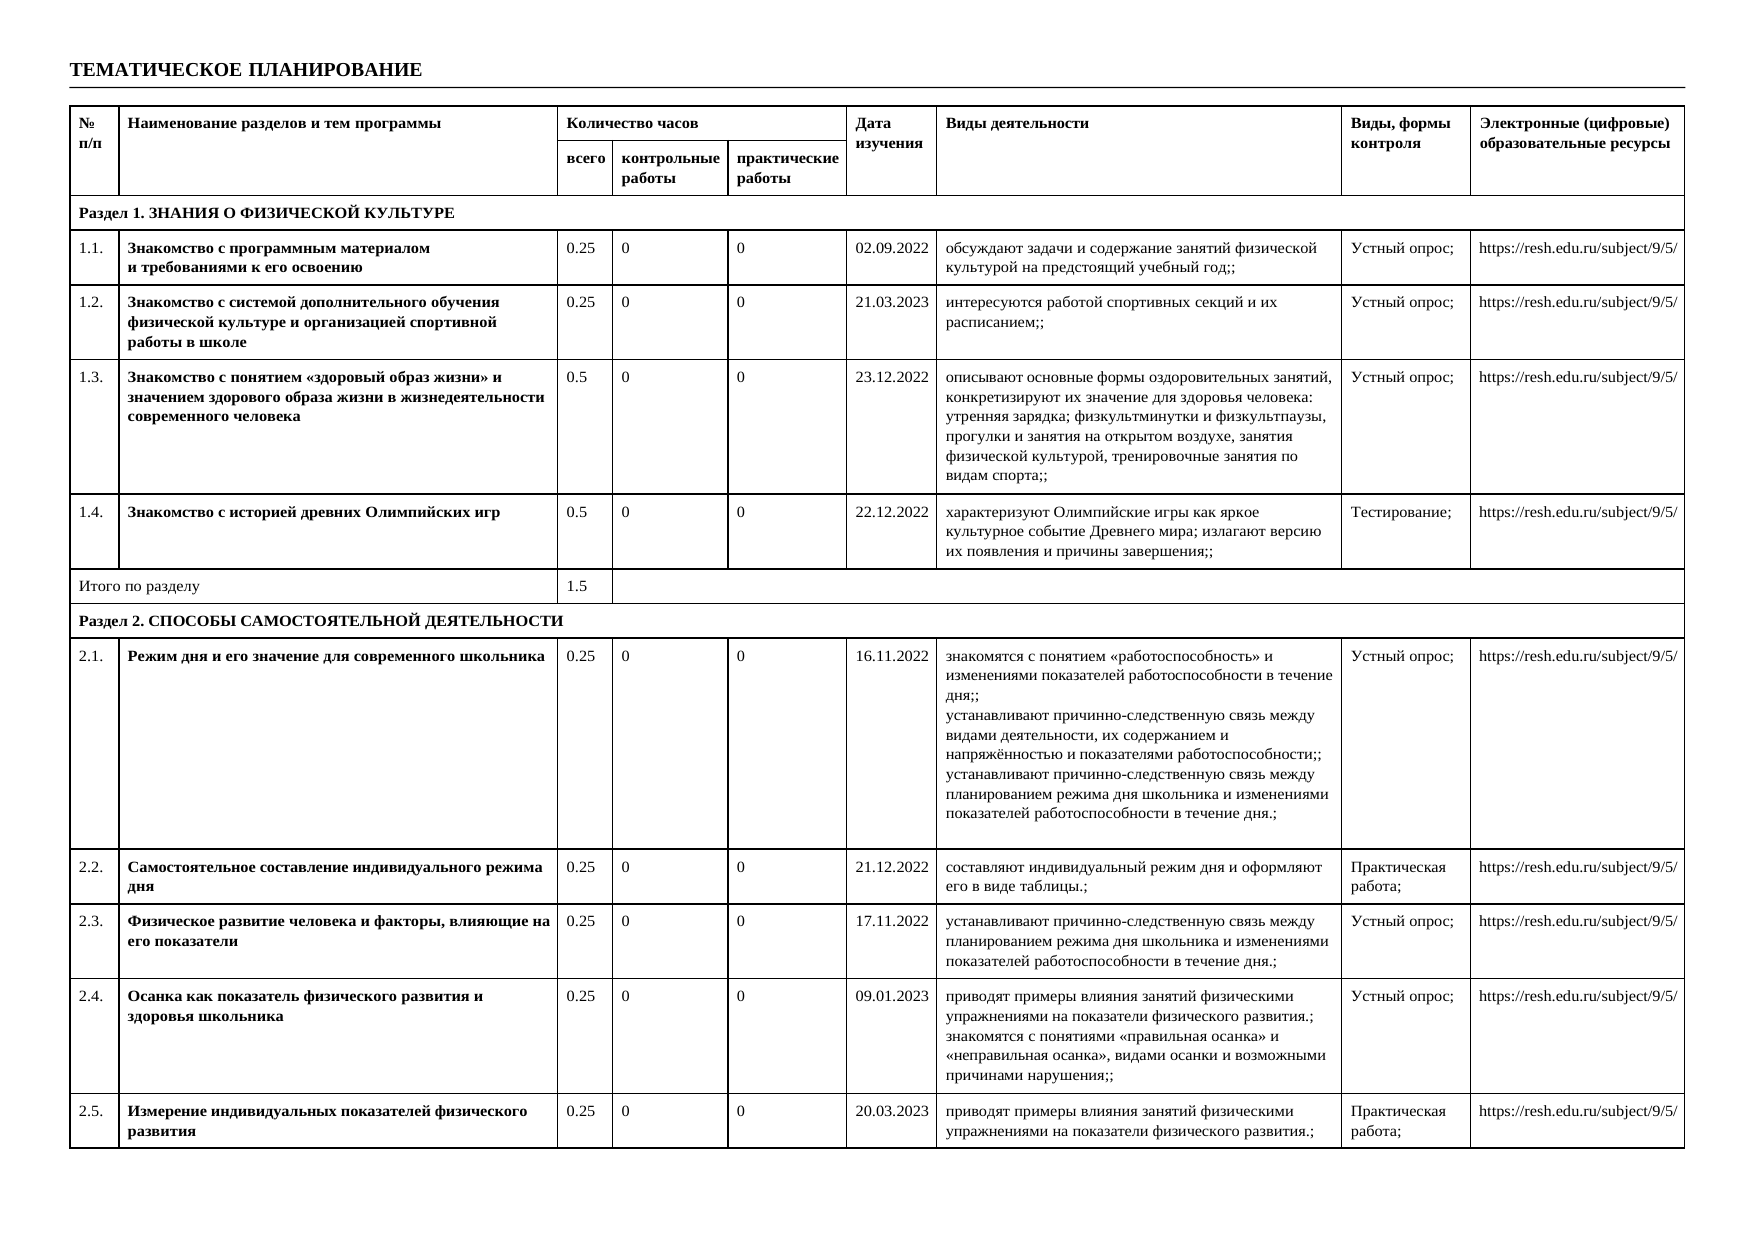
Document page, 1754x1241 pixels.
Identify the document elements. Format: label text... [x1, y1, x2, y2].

table_cell Физическое развитие человека и факторы, влияющие на его показатели [120, 905, 557, 978]
table_cell 2.5. [71, 1094, 118, 1147]
table_cell 23.12.2022 [847, 360, 936, 493]
table_cell Знакомство с историей древних Олимпийских игр [120, 495, 557, 568]
table_cell 0.25 [558, 979, 612, 1092]
table_cell 0 [729, 286, 846, 358]
table_cell Устный опрос; [1342, 979, 1470, 1092]
table_cell Практическая работа; [1342, 850, 1470, 903]
table_cell https://resh.edu.ru/subject/9/5/ [1471, 850, 1684, 903]
table_cell приводят примеры влияния занятий физическими упражнениями на показатели физического развития.; знакомятся с понятиями «правильная осанка» и «неправильная осанка», видами осанки и возможными причинами нарушения;; [937, 979, 1341, 1092]
table_cell 0 [613, 639, 727, 848]
table_cell Устный опрос; [1342, 286, 1470, 358]
table_cell 1.5 [558, 570, 612, 603]
table_cell 2.4. [71, 979, 118, 1092]
table_cell [613, 570, 1684, 603]
table_cell https://resh.edu.ru/subject/9/5/ [1471, 231, 1684, 284]
table_cell 0.25 [558, 286, 612, 358]
table_cell обсуждают задачи и содержание занятий физической культурой на предстоящий учебный год;; [937, 231, 1341, 284]
table_cell характеризуют Олимпийские игры как яркое культурное событие Древнего мира; излагают версию их появления и причины завершения;; [937, 495, 1341, 568]
table_cell 0 [729, 1094, 846, 1147]
table_cell 21.03.2023 [847, 286, 936, 358]
table_cell 0.5 [558, 360, 612, 493]
table_cell 0 [729, 360, 846, 493]
table_cell 1.2. [71, 286, 118, 358]
table_cell https://resh.edu.ru/subject/9/5/ [1471, 639, 1684, 848]
table_cell 02.09.2022 [847, 231, 936, 284]
table_cell 21.12.2022 [847, 850, 936, 903]
table_cell 17.11.2022 [847, 905, 936, 978]
table_header Наименование разделов и тем программы [120, 107, 557, 194]
table_cell Итого по разделу [71, 570, 557, 603]
table_cell 0 [613, 495, 727, 568]
table_cell https://resh.edu.ru/subject/9/5/ [1471, 286, 1684, 358]
table_cell 0 [729, 639, 846, 848]
table_cell 0.25 [558, 639, 612, 848]
table_cell https://resh.edu.ru/subject/9/5/ [1471, 905, 1684, 978]
table_cell https://resh.edu.ru/subject/9/5/ [1471, 1094, 1684, 1147]
table_cell 0 [729, 850, 846, 903]
table_cell 0 [729, 495, 846, 568]
table_cell 0 [613, 286, 727, 358]
table_cell 2.3. [71, 905, 118, 978]
table_cell Тестирование; [1342, 495, 1470, 568]
table_cell Режим дня и его значение для современного школьника [120, 639, 557, 848]
table_cell 22.12.2022 [847, 495, 936, 568]
table_cell 0.25 [558, 850, 612, 903]
table_cell Раздел 1. ЗНАНИЯ О ФИЗИЧЕСКОЙ КУЛЬТУРЕ [71, 196, 1684, 229]
table_cell 16.11.2022 [847, 639, 936, 848]
table_cell Устный опрос; [1342, 905, 1470, 978]
text ТЕМАТИЧЕСКОЕ ПЛАНИРОВАНИЕ [69, 58, 1698, 81]
table_cell 0 [613, 850, 727, 903]
table_cell 0 [613, 979, 727, 1092]
table_cell 2.1. [71, 639, 118, 848]
table_cell https://resh.edu.ru/subject/9/5/ [1471, 979, 1684, 1092]
table_header Виды деятельности [937, 107, 1341, 194]
table_cell Устный опрос; [1342, 639, 1470, 848]
table_header № п/п [71, 107, 118, 194]
table_cell 0 [613, 1094, 727, 1147]
table_cell 1.4. [71, 495, 118, 568]
table_cell описывают основные формы оздоровительных занятий, конкретизируют их значение для здоровья человека: утренняя зарядка; физкультминутки и физкультпаузы, прогулки и занятия на открытом воздухе, занятия физической культурой, тренировочные занятия по видам спорта;; [937, 360, 1341, 493]
table_cell 0.25 [558, 231, 612, 284]
table_cell практические работы [729, 141, 846, 194]
table_header Дата изучения [847, 107, 936, 194]
table_cell Знакомство с понятием «здоровый образ жизни» и значением здорового образа жизни в жизнедеятельности современного человека [120, 360, 557, 493]
table_cell Устный опрос; [1342, 231, 1470, 284]
table_cell 0 [729, 231, 846, 284]
table_cell 0.25 [558, 1094, 612, 1147]
table_header Электронные (цифровые) образовательные ресурсы [1471, 107, 1684, 194]
table_cell приводят примеры влияния занятий физическими упражнениями на показатели физического развития.; [937, 1094, 1341, 1147]
table_cell Измерение индивидуальных показателей физического развития [120, 1094, 557, 1147]
table_cell 2.2. [71, 850, 118, 903]
table_cell https://resh.edu.ru/subject/9/5/ [1471, 495, 1684, 568]
table_cell 0 [613, 231, 727, 284]
table_header Виды, формы контроля [1342, 107, 1470, 194]
table_cell устанавливают причинно-следственную связь между планированием режима дня школьника и изменениями показателей работоспособности в течение дня.; [937, 905, 1341, 978]
table_cell Раздел 2. СПОСОБЫ САМОСТОЯТЕЛЬНОЙ ДЕЯТЕЛЬНОСТИ [71, 604, 1684, 637]
table_cell 0 [729, 979, 846, 1092]
table_cell 0 [613, 905, 727, 978]
table_cell Практическая работа; [1342, 1094, 1470, 1147]
table_cell Знакомство с программным материалом и требованиями к его освоению [120, 231, 557, 284]
table_cell составляют индивидуальный режим дня и оформляют его в виде таблицы.; [937, 850, 1341, 903]
table_cell знакомятся с понятием «работоспособность» и изменениями показателей работоспособности в течение дня;; устанавливают причинно-следственную связь между видами деятельности, их содержанием и напряжённостью и показателями работоспособности;; устанавливают причинно-следственную связь между планированием режима дня школьника и изменениями показателей работоспособности в течение дня.; [937, 639, 1341, 848]
table_cell всего [558, 141, 612, 194]
table_cell 09.01.2023 [847, 979, 936, 1092]
table_cell Знакомство с системой дополнительного обучения физической культуре и организацией спортивной работы в школе [120, 286, 557, 358]
table_cell 0 [729, 905, 846, 978]
table_cell 0.25 [558, 905, 612, 978]
table_cell Осанка как показатель физического развития и здоровья школьника [120, 979, 557, 1092]
table_cell Самостоятельное составление индивидуального режима дня [120, 850, 557, 903]
table_cell контрольные работы [613, 141, 727, 194]
table_header Количество часов [558, 107, 846, 140]
table_cell 0.5 [558, 495, 612, 568]
table_cell https://resh.edu.ru/subject/9/5/ [1471, 360, 1684, 493]
table_cell 0 [613, 360, 727, 493]
table_cell 20.03.2023 [847, 1094, 936, 1147]
table_cell интересуются работой спортивных секций и их расписанием;; [937, 286, 1341, 358]
table_cell 1.1. [71, 231, 118, 284]
table_cell 1.3. [71, 360, 118, 493]
table_cell Устный опрос; [1342, 360, 1470, 493]
